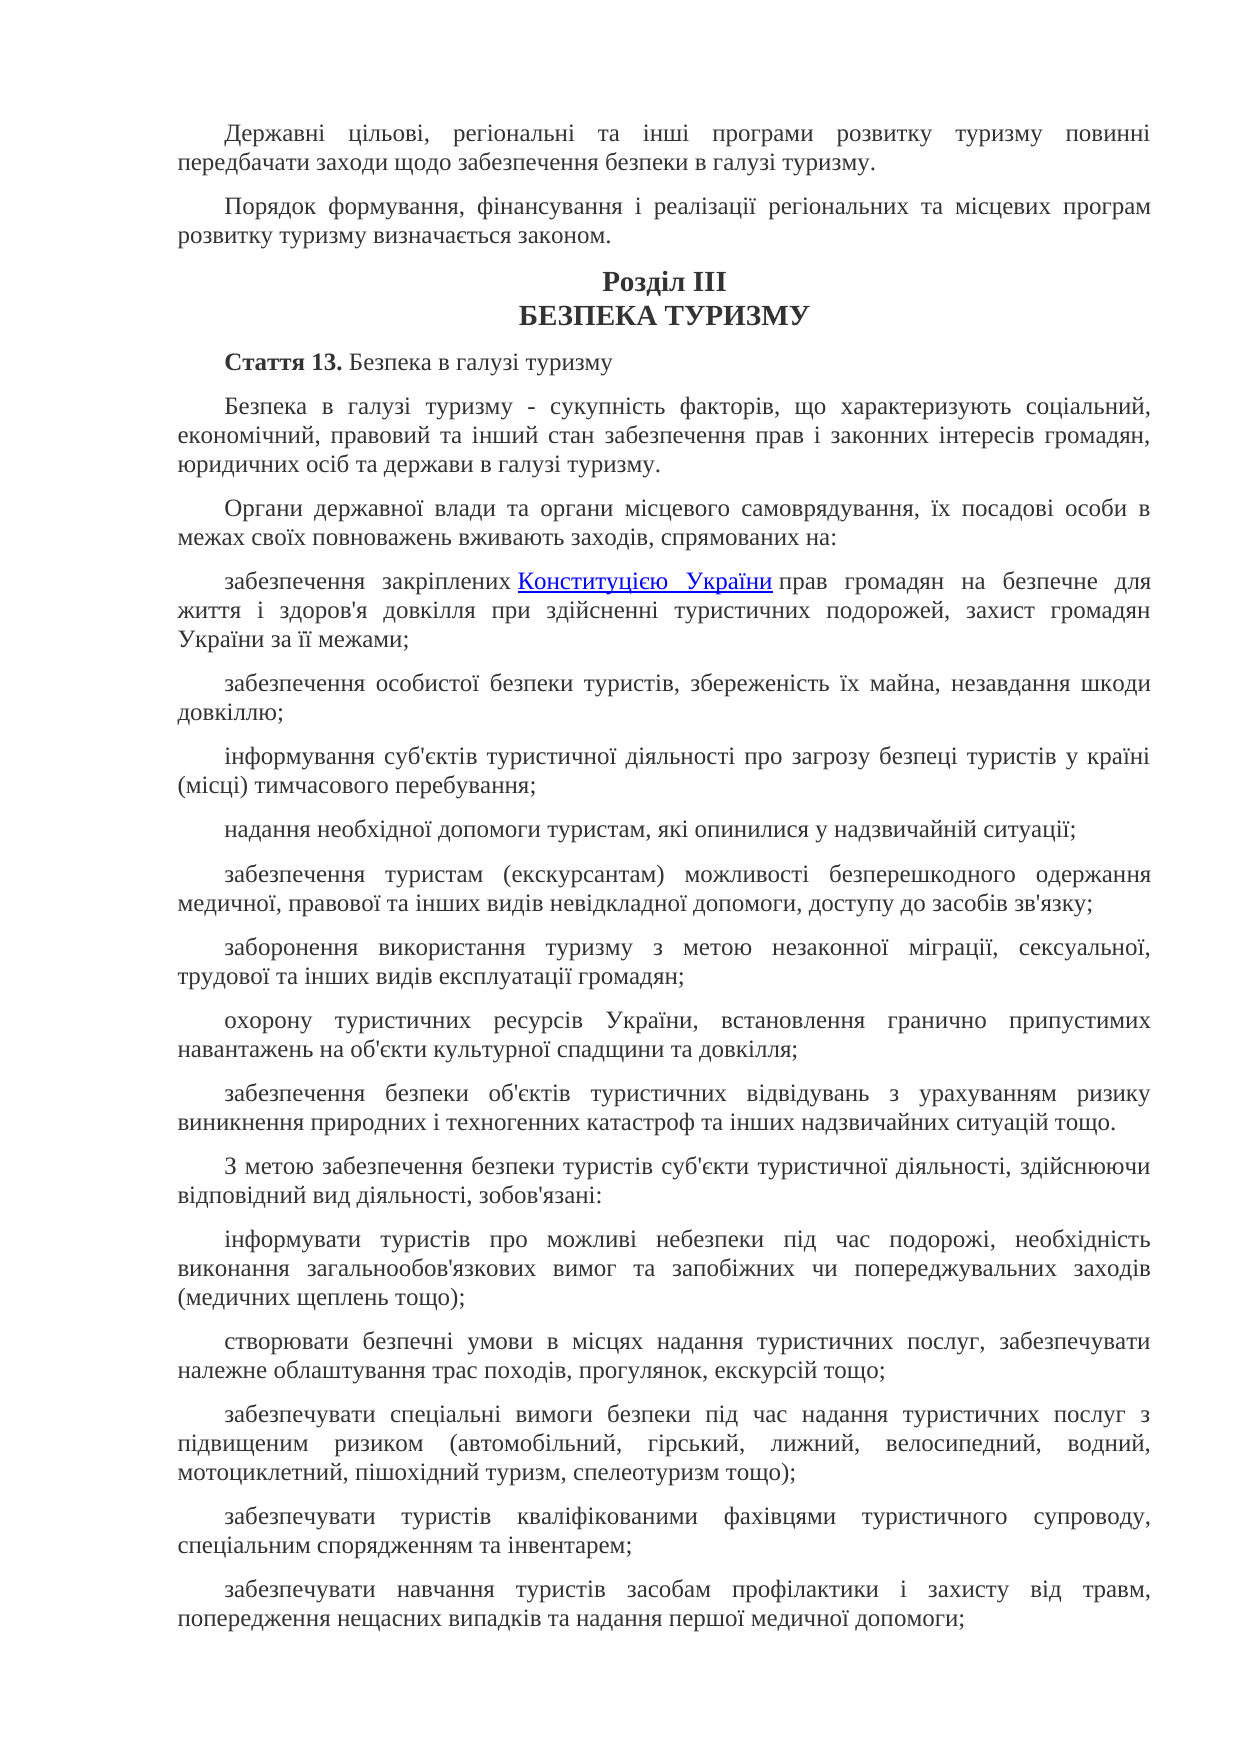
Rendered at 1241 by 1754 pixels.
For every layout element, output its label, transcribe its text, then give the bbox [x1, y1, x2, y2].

text Державні цільові, регіональні та інші програми розвитку туризму повинні передбачати заходи щодо забезпечення безпеки в галузі туризму. [177, 118, 1152, 176]
text інформування суб'єктів туристичної діяльності про загрозу безпеці туристів у країні (місці) тимчасового перебування; [177, 741, 1152, 799]
text Розділ III БЕЗПЕКА ТУРИЗМУ [224, 264, 1105, 331]
text забезпечення закріплених Конституцією України прав громадян на безпечне для життя і здоров'я довкілля при здійсненні туристичних подорожей, захист громадян України за її межами; [177, 566, 1152, 653]
text Безпека в галузі туризму - сукупність факторів, що характеризують соціальний, економічний, правовий та інший стан забезпечення прав і законних інтересів громадян, юридичних осіб та держави в галузі туризму. [177, 391, 1152, 478]
text Стаття 13. Безпека в галузі туризму [177, 347, 1152, 376]
text створювати безпечні умови в місцях надання туристичних послуг, забезпечувати належне облаштування трас походів, прогулянок, екскурсій тощо; [177, 1326, 1152, 1384]
text забезпечення туристам (екскурсантам) можливості безперешкодного одержання медичної, правової та інших видів невідкладної допомоги, доступу до засобів зв'язку; [177, 859, 1152, 916]
text забезпечувати навчання туристів засобам профілактики і захисту від травм, попередження нещасних випадків та надання першої медичної допомоги; [177, 1574, 1152, 1632]
text охорону туристичних ресурсів України, встановлення гранично припустимих навантажень на об'єкти культурної спадщини та довкілля; [177, 1005, 1152, 1063]
text забезпечувати спеціальні вимоги безпеки під час надання туристичних послуг з підвищеним ризиком (автомобільний, гірський, лижний, велосипедний, водний, мотоциклетний, пішохідний туризм, спелеотуризм тощо); [177, 1399, 1152, 1486]
text забезпечення особистої безпеки туристів, збереженість їх майна, незавдання шкоди довкіллю; [177, 668, 1152, 726]
text З метою забезпечення безпеки туристів суб'єкти туристичної діяльності, здійснюючи відповідний вид діяльності, зобов'язані: [177, 1151, 1152, 1209]
text Порядок формування, фінансування і реалізації регіональних та місцевих програм розвитку туризму визначається законом. [177, 191, 1152, 249]
text інформувати туристів про можливі небезпеки під час подорожі, необхідність виконання загальнообов'язкових вимог та запобіжних чи попереджувальних заходів (медичних щеплень тощо); [177, 1224, 1152, 1311]
text надання необхідної допомоги туристам, які опинилися у надзвичайній ситуації; [177, 814, 1152, 843]
text забезпечення безпеки об'єктів туристичних відвідувань з урахуванням ризику виникнення природних і техногенних катастроф та інших надзвичайних ситуацій тощо. [177, 1078, 1152, 1136]
text забезпечувати туристів кваліфікованими фахівцями туристичного супроводу, спеціальним спорядженням та інвентарем; [177, 1501, 1152, 1559]
text Органи державної влади та органи місцевого самоврядування, їх посадові особи в межах своїх повноважень вживають заходів, спрямованих на: [177, 493, 1152, 551]
text заборонення використання туризму з метою незаконної міграції, сексуальної, трудової та інших видів експлуатації громадян; [177, 932, 1152, 989]
